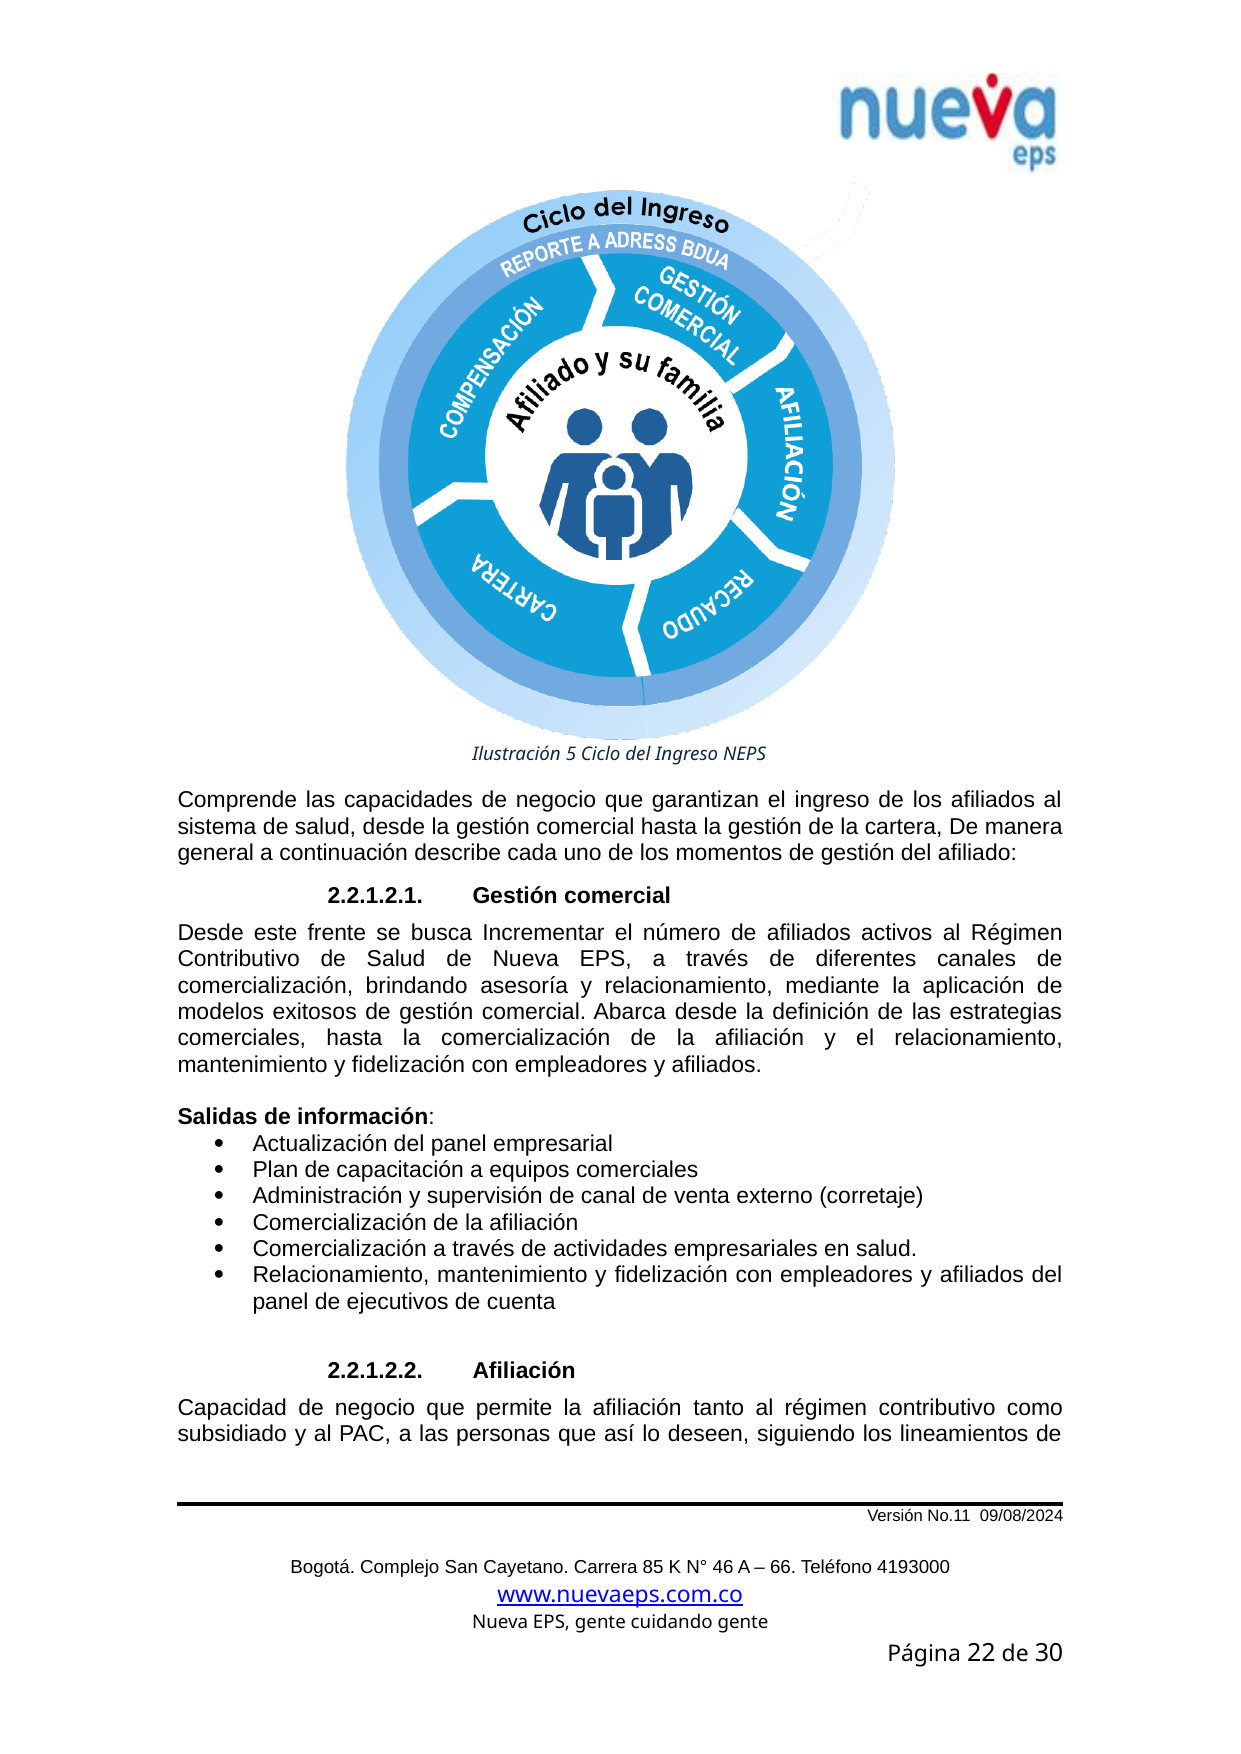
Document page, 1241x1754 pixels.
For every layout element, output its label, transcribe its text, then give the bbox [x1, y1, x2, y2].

subtitle Afiliación [327, 1357, 1063, 1383]
text Comprende las capacidades de negocio que garantizan el ingreso de los afiliados al sistema de salud, desde la gestión comercial hasta la gestión de la cartera, De manera general a continuación describe cada uno de los momentos de gestión del afiliado: [177, 786, 1063, 865]
picture [345, 73, 1063, 740]
list Administración y supervisión de canal de venta externo (corretaje) [215, 1182, 1063, 1209]
list Actualización del panel empresarial [215, 1130, 1063, 1156]
subtitle Gestión comercial [327, 882, 1063, 908]
text Salidas de información: [177, 1103, 1063, 1130]
list Comercialización a través de actividades empresariales en salud. [215, 1235, 1063, 1261]
list Relacionamiento, mantenimiento y fidelización con empleadores y afiliados del panel de ejecutivos de cuenta [215, 1261, 1063, 1314]
text Ilustración 5 Ciclo del Ingreso NEPS [177, 740, 1063, 766]
list Plan de capacitación a equipos comerciales [215, 1156, 1063, 1182]
text Desde este frente se busca Incrementar el número de afiliados activos al Régimen Contributivo de Salud de Nueva EPS, a través de diferentes canales de comercialización, brindando asesoría y relacionamiento, mediante la aplicación de modelos exitosos de gestión comercial. Abarca desde la definición de las estrategias comerciales, hasta la comercialización de la afiliación y el relacionamiento, mantenimiento y fidelización con empleadores y afiliados. [177, 919, 1063, 1077]
list Comercialización de la afiliación [215, 1209, 1063, 1235]
